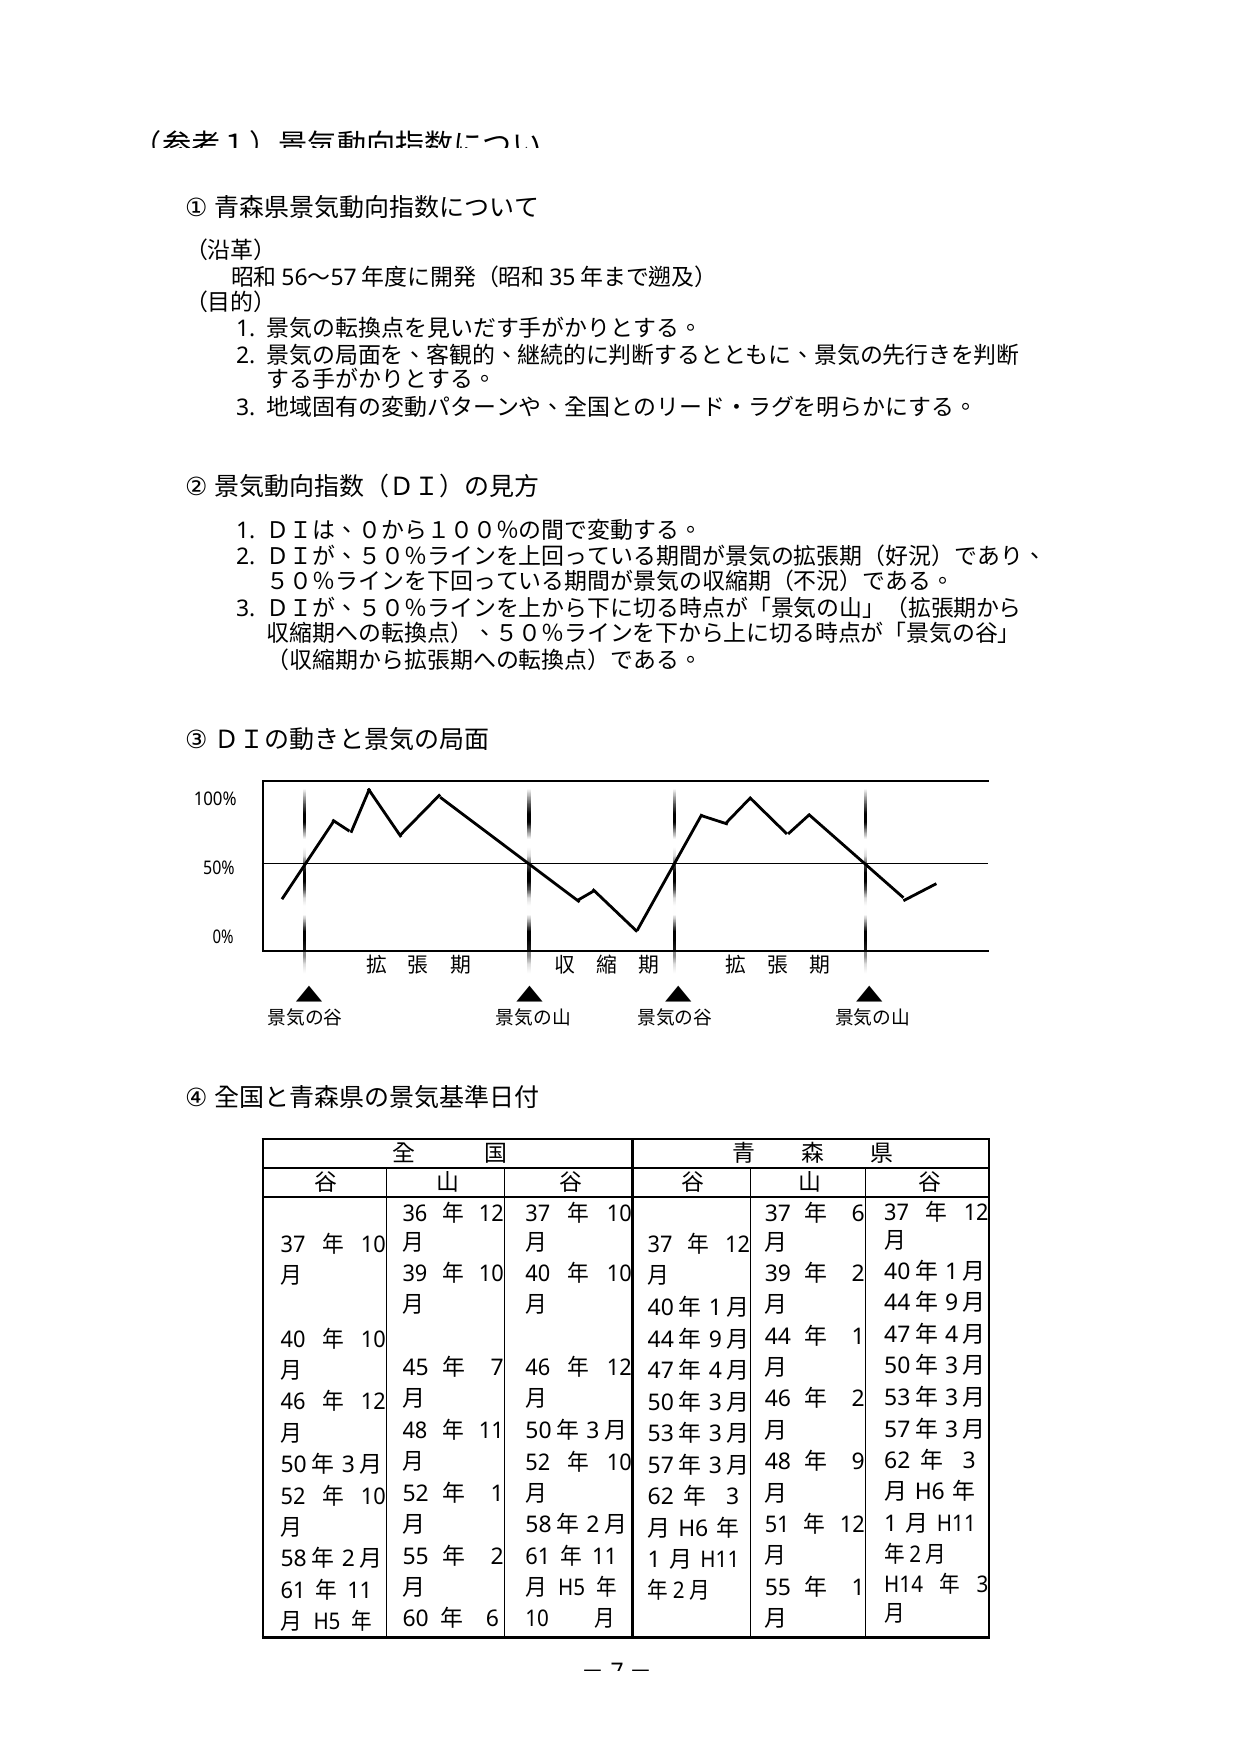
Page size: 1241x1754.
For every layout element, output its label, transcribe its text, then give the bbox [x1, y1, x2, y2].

text （収縮期から拡張期への転換点）である。 [267, 648, 1142, 674]
picture [527, 810, 531, 854]
text 50% [203, 854, 1142, 879]
table_cell 谷 [264, 1169, 386, 1196]
text 昭和56～57年度に開発（昭和35年まで遡及） [231, 264, 1142, 290]
table_cell 山 [751, 1169, 865, 1196]
text （沿革） [185, 236, 1142, 264]
picture [527, 879, 531, 923]
subtitle ① 青森県景気動向指数について [185, 189, 1142, 223]
text ② 景気動向指数（ＤＩ）の見方 [185, 468, 1142, 502]
text ③ ＤＩの動きと景気の局面 [185, 722, 1142, 756]
list ＤＩは、０から１００％の間で変動する。 [236, 516, 1142, 544]
text 景気の谷 景気の山 景気の谷 景気の山 [106, 1004, 1071, 1029]
subtitle ④ 全国と青森県の景気基準日付 [185, 1080, 1142, 1114]
table_cell 山 [387, 1169, 504, 1196]
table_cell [505, 1198, 631, 1636]
list ＤＩが、５０％ラインを上回っている期間が景気の拡張期（好況）であり、 [236, 544, 1142, 569]
list 景気の局面を、客観的、継続的に判断するとともに、景気の先行きを判断する手がかりとする。 [236, 343, 1027, 394]
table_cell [634, 1198, 750, 1636]
text 100% [193, 785, 1142, 810]
table_cell 谷 [866, 1169, 988, 1196]
text ▲ ▲ ▲ ▲ [106, 978, 1072, 1004]
table_cell 谷 [634, 1169, 750, 1196]
table_header 全 国 [264, 1140, 631, 1167]
table_header 青 森 県 [634, 1140, 988, 1167]
text 0% [212, 923, 1142, 948]
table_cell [866, 1198, 988, 1636]
text ５０％ラインを下回っている期間が景気の収縮期（不況）である。 [267, 569, 1142, 595]
text 拡 張 期 収 縮 期 拡 張 期 [106, 952, 1089, 978]
list ＤＩが、５０％ラインを上から下に切る時点が「景気の山」（拡張期から収縮期への転換点）、５０％ラインを下から上に切る時点が「景気の谷」 [236, 596, 1027, 648]
text （目的） [185, 290, 1142, 316]
list 地域固有の変動パターンや、全国とのリード・ラグを明らかにする。 [236, 394, 1142, 421]
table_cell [387, 1198, 504, 1636]
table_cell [264, 1198, 386, 1636]
list 景気の転換点を見いだす手がかりとする。 [236, 316, 1142, 341]
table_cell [751, 1198, 865, 1636]
table_cell 谷 [505, 1169, 631, 1196]
